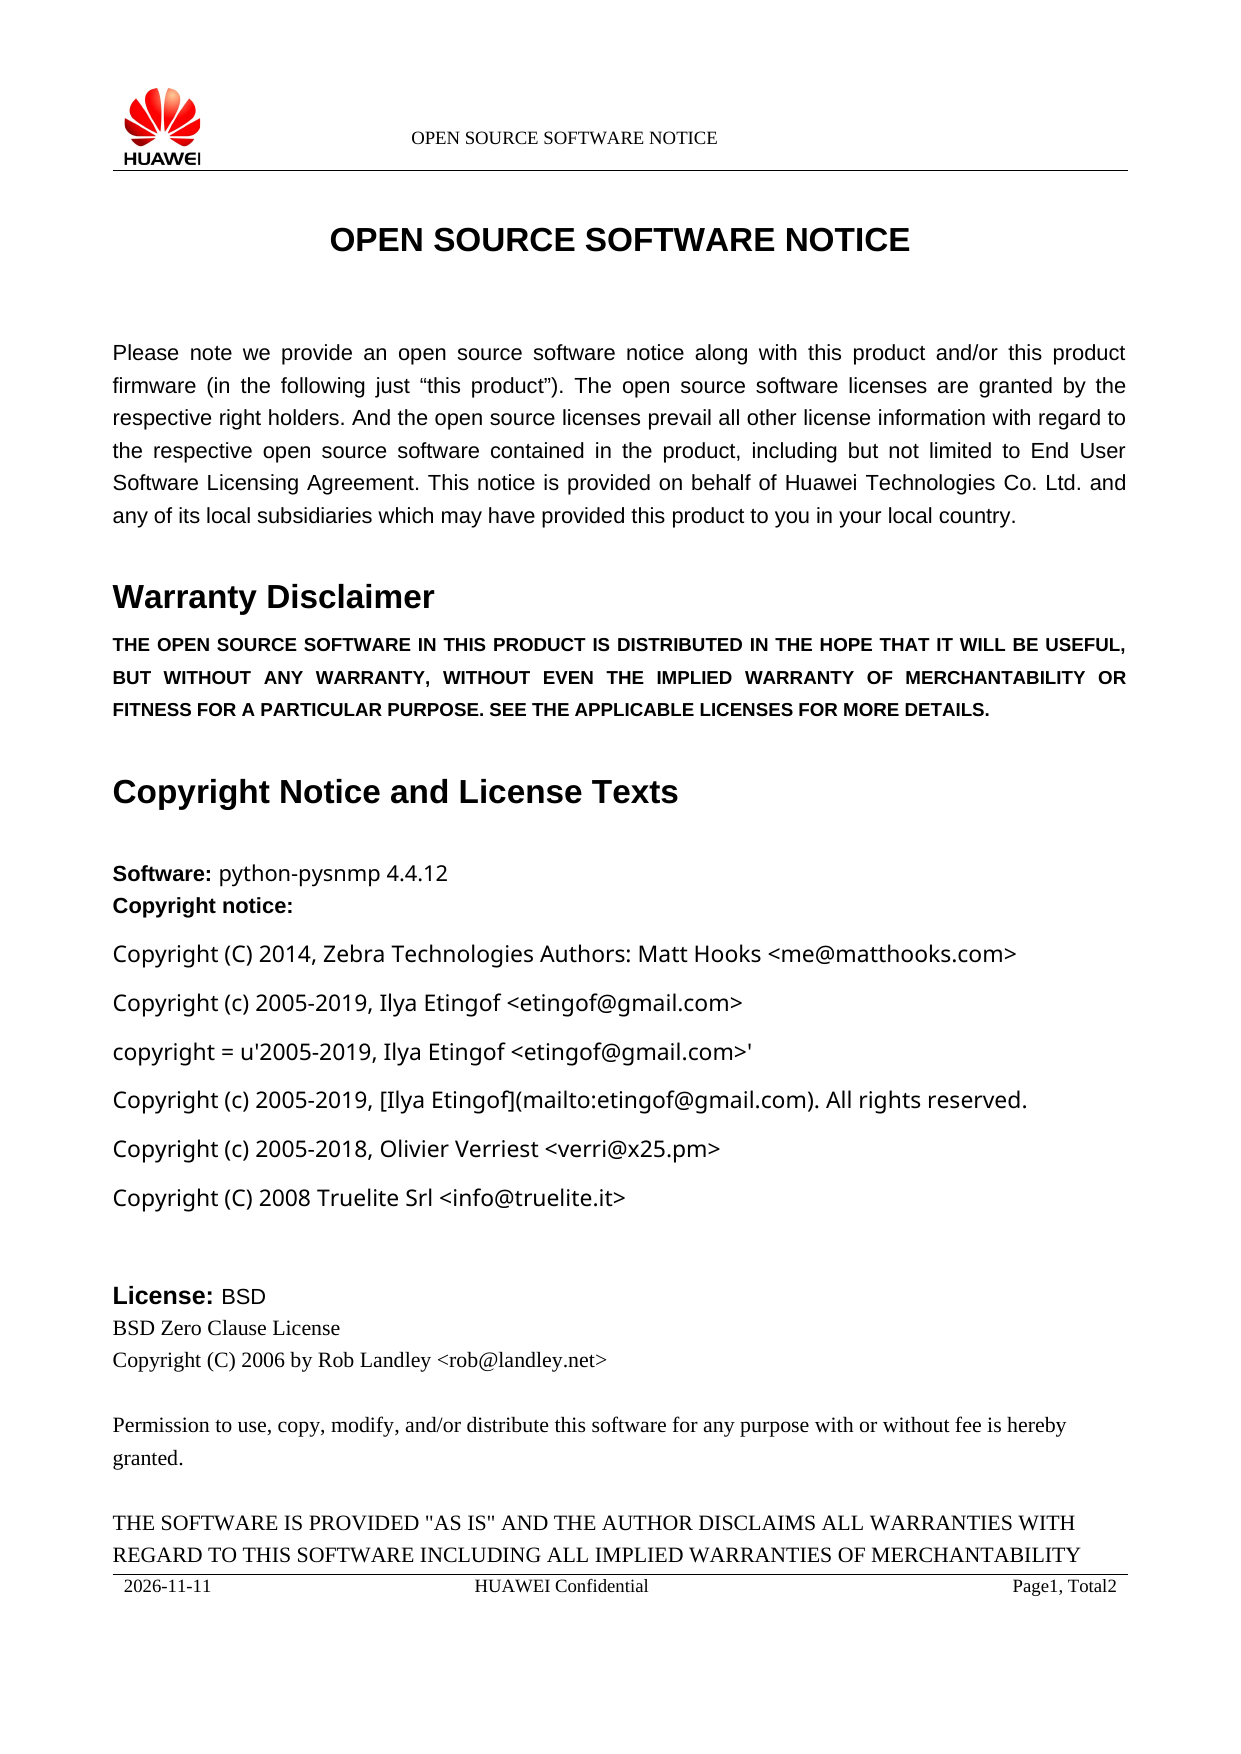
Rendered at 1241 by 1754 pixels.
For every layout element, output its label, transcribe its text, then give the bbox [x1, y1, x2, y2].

text The open source software in this product is distributed in the hope that it will be useful, but WITHOUT ANY WARRANTY, without even the implied warranty of MERCHANTABILITY or FITNESS FOR A PARTICULAR PURPOSE. See the applicable licenses for more details. [112, 629, 1128, 726]
text Copyright notice: Copyright (C) 2014, Zebra Technologies Authors: Matt Hooks <me@matthooks.com> Copyright (c) 2005-2019, Ilya Etingof <etingof@gmail.com> copyright = u'2005-2019, Ilya Etingof <etingof@gmail.com>' Copyright (c) 2005-2019, [Ilya Etingof](mailto:etingof@gmail.com). All rights reserved. Copyright (c) 2005-2018, Olivier Verriest <verri@x25.pm> Copyright (C) 2008 Truelite Srl <info@truelite.it> [112, 889, 1128, 1263]
text Copyright Notice and License Texts [112, 759, 1128, 824]
title Software: python-pysnmp 4.4.12 [112, 856, 1128, 889]
picture [124, 88, 201, 165]
text OPEN SOURCE SOFTWARE NOTICE [112, 206, 1128, 271]
text License: BSD [112, 1279, 1128, 1311]
text Warranty Disclaimer [112, 564, 1128, 629]
text Please note we provide an open source software notice along with this product and/or this product firmware (in the following just “this product”). The open source software licenses are granted by the respective right holders. And the open source licenses prevail all other license information with regard to the respective open source software contained in the product, including but not limited to End User Software Licensing Agreement. This notice is provided on behalf of Huawei Technologies Co. Ltd. and any of its local subsidiaries which may have provided this product to you in your local country. [112, 336, 1128, 531]
